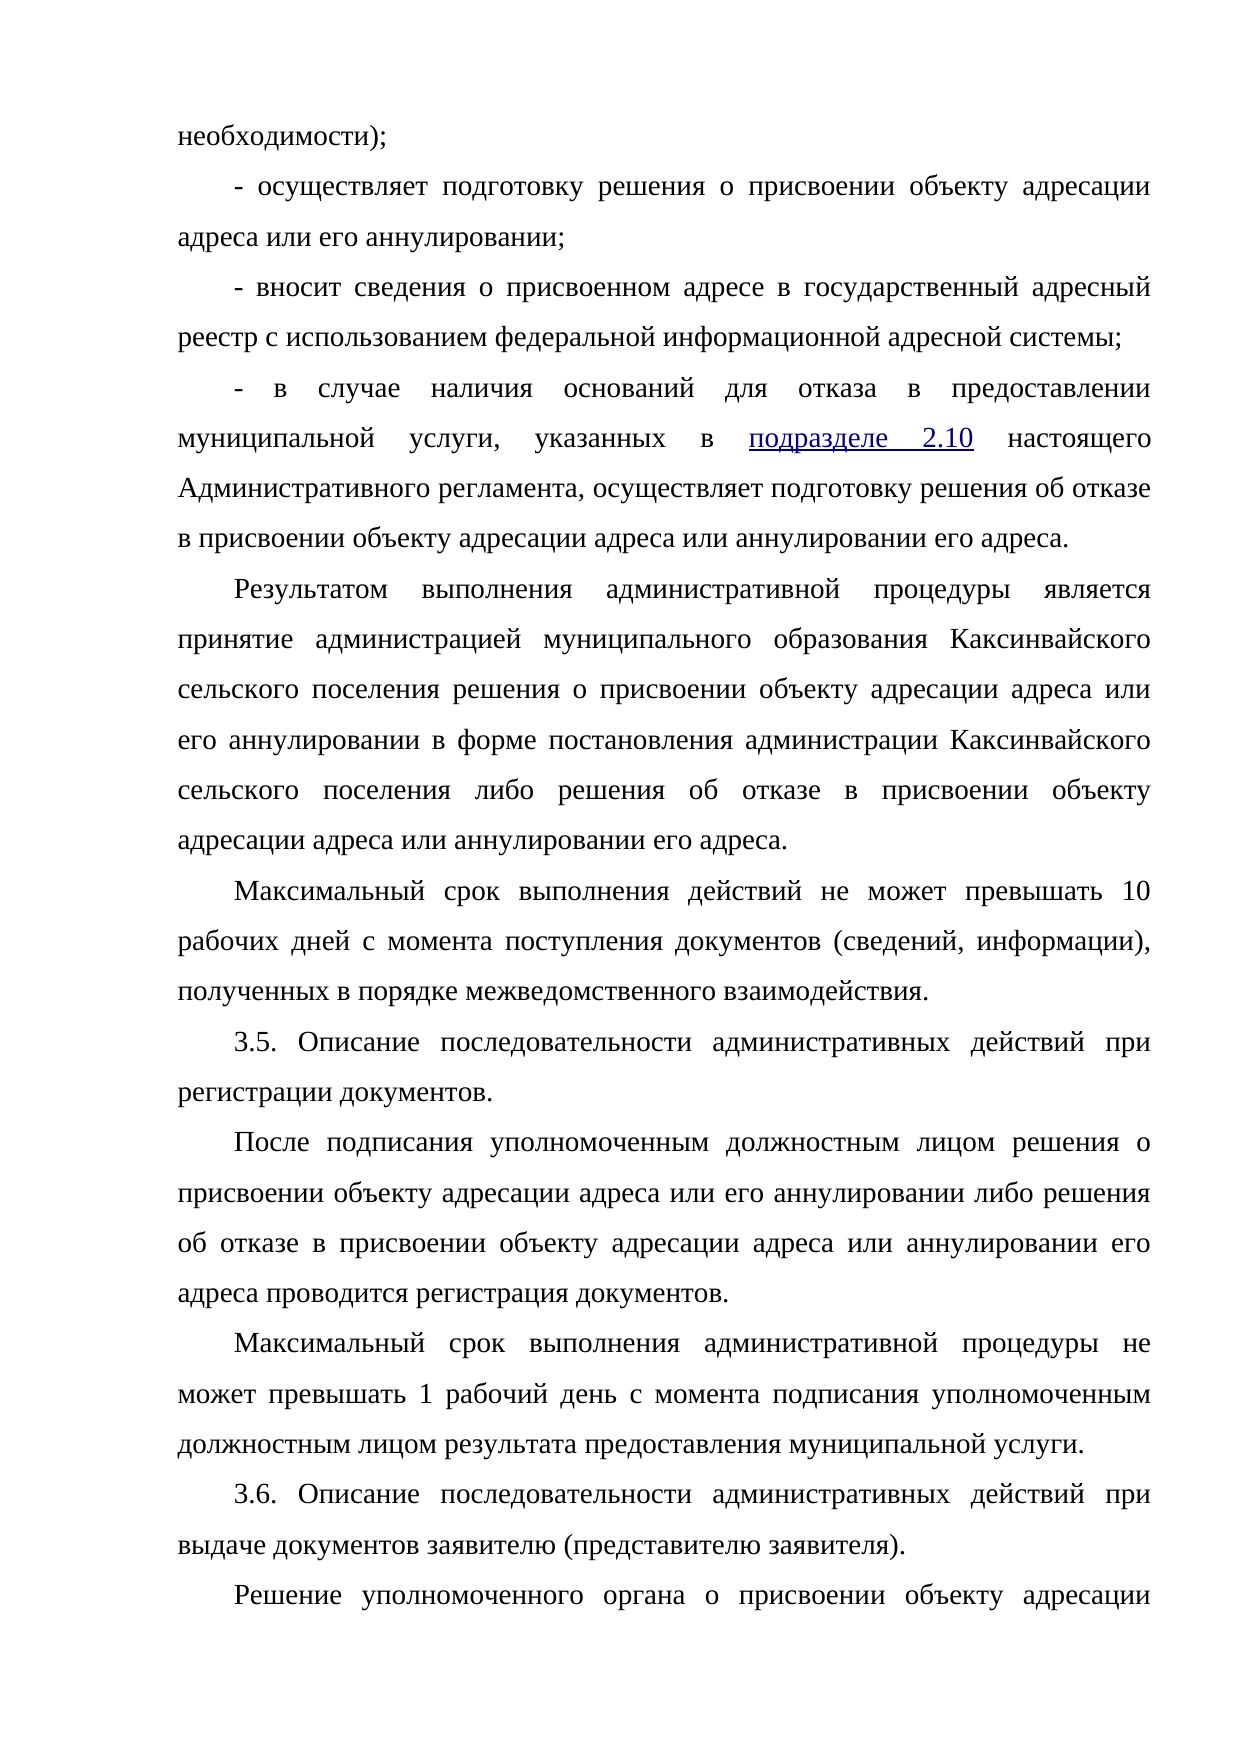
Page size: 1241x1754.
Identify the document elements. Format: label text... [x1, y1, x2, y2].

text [177, 1577, 1152, 1611]
text Максимальный срок выполнения действий не может превышать 10 рабочих дней с момента поступления документов (сведений, информации), полученных в порядке межведомственного взаимодействия. [177, 873, 1152, 1007]
text Максимальный срок выполнения административной процедуры не может превышать 1 рабочий день с момента подписания уполномоченным должностным лицом результата предоставления муниципальной услуги. [177, 1326, 1152, 1460]
text 3.6. Описание последовательности административных действий при выдаче документов заявителю (представителю заявителя). [177, 1477, 1152, 1560]
text 3.5. Описание последовательности административных действий при регистрации документов. [177, 1024, 1152, 1108]
text - в случае наличия оснований для отказа в предоставлении муниципальной услуги, указанных в подразделе 2.10 настоящего Административного регламента, осуществляет подготовку решения об отказе в присвоении объекту адресации адреса или аннулировании его адреса. [177, 370, 1152, 554]
text - вносит сведения о присвоенном адресе в государственный адресный реестр с использованием федеральной информационной адресной системы; [177, 269, 1152, 353]
text Результатом выполнения административной процедуры является принятие администрацией муниципального образования Каксинвайского сельского поселения решения о присвоении объекту адресации адреса или его аннулировании в форме постановления администрации Каксинвайского сельского поселения либо решения об отказе в присвоении объекту адресации адреса или аннулировании его адреса. [177, 571, 1152, 856]
text - осуществляет подготовку решения о присвоении объекту адресации адреса или его аннулировании; [177, 168, 1152, 252]
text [177, 118, 1152, 152]
text После подписания уполномоченным должностным лицом решения о присвоении объекту адресации адреса или его аннулировании либо решения об отказе в присвоении объекту адресации адреса или аннулировании его адреса проводится регистрация документов. [177, 1124, 1152, 1309]
